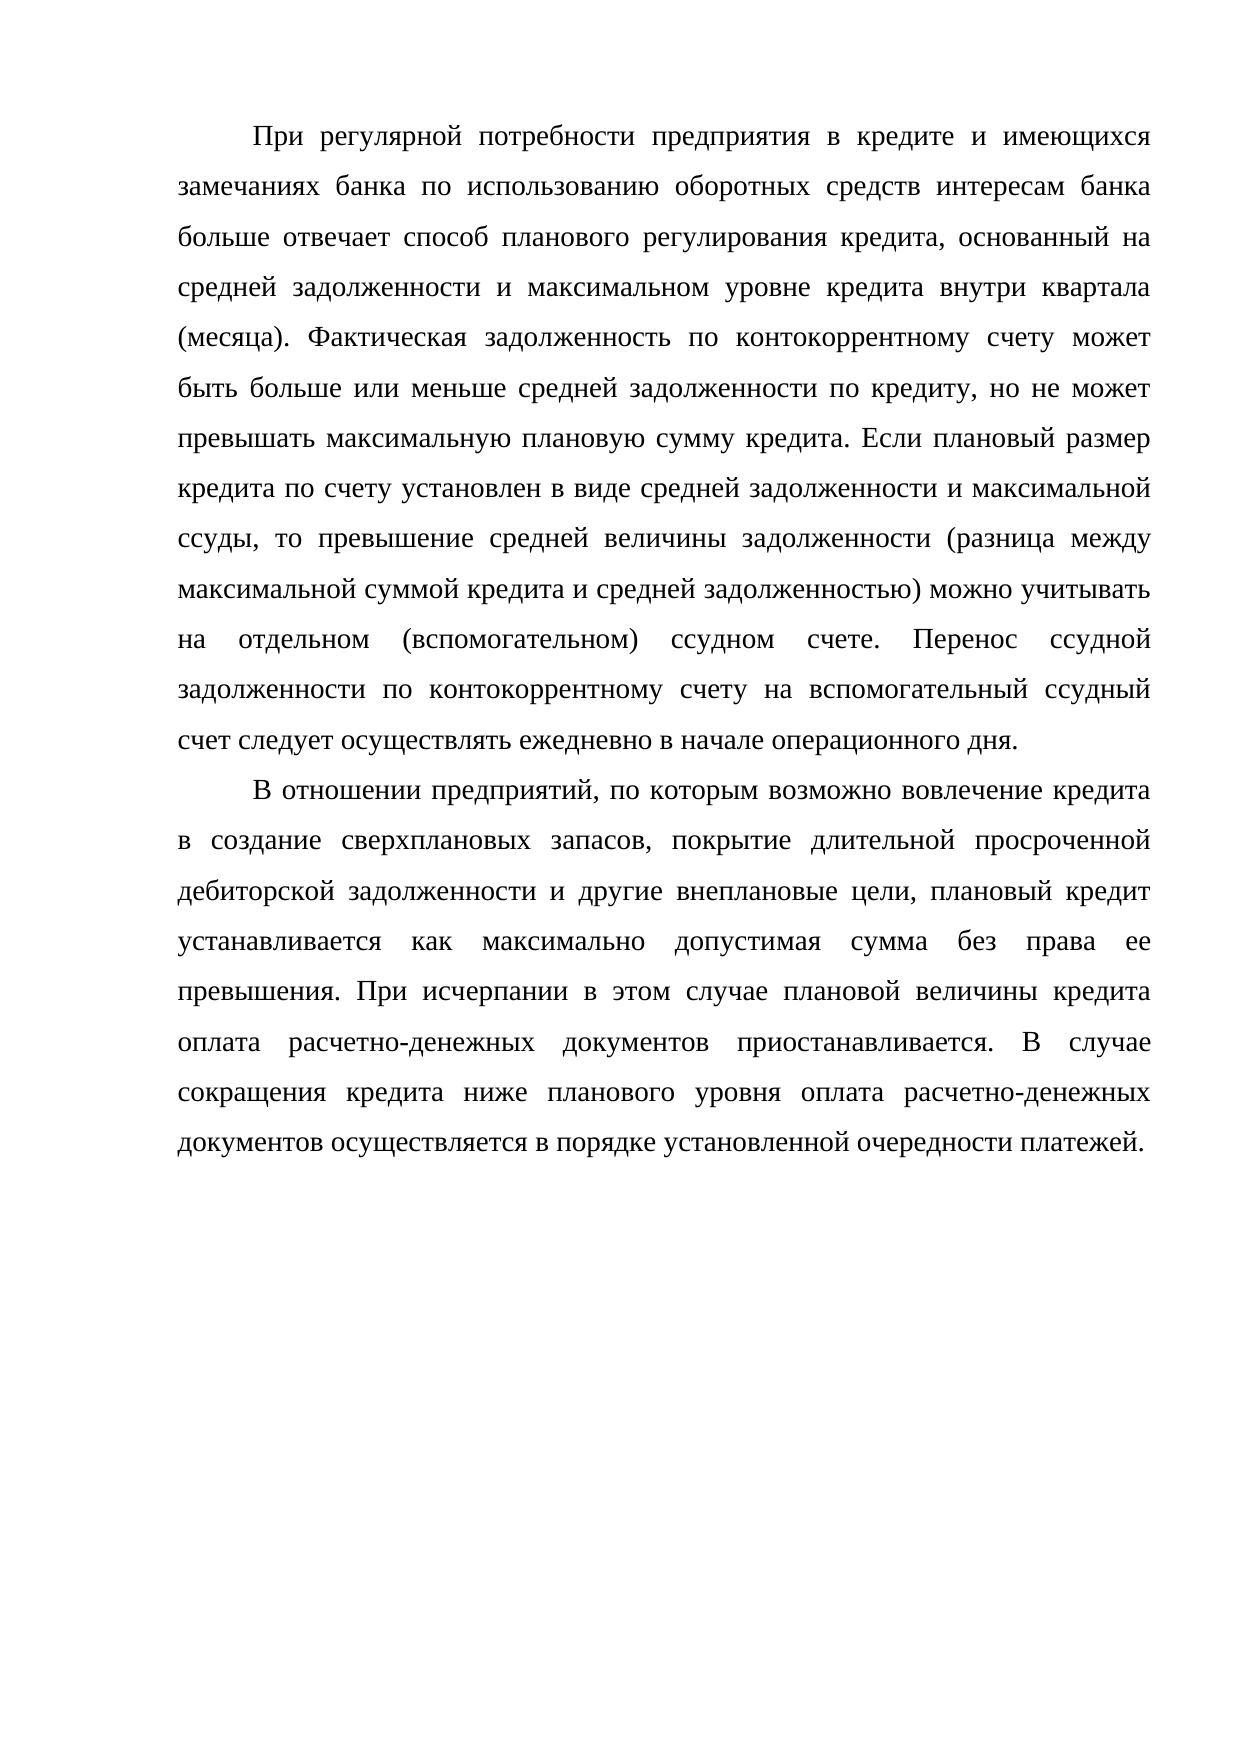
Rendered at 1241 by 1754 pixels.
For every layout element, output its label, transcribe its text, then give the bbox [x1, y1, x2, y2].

text При регулярной потребности предприятия в кредите и имеющихся замечаниях банка по использованию оборотных средств интересам банка больше отвечает способ планового регулирования кредита, основанный на средней задолженности и максимальном уровне кредита внутри квартала (месяца). Фактическая задолженность по контокоррентному счету может быть больше или меньше средней задолженности по кредиту, но не может превышать максимальную плановую сумму кредита. Если плановый размер кредита по счету установлен в виде средней задолженности и максимальной ссуды, то превышение средней величины задолженности (разница между максимальной суммой кредита и средней задолженностью) можно учитывать на отдельном (вспомогательном) ссудном счете. Перенос ссудной задолженности по контокоррентному счету на вспомогательный ссудный счет следует осуществлять ежедневно в начале операционного дня. [177, 118, 1152, 755]
text В отношении предприятий, по которым возможно вовлечение кредита в создание сверхплановых запасов, покрытие длительной просроченной дебиторской задолженности и другие внеплановые цели, плановый кредит устанавливается как максимально допустимая сумма без права ее превышения. При исчерпании в этом случае плановой величины кредита оплата расчетно-денежных документов приостанавливается. В случае сокращения кредита ниже планового уровня оплата расчетно-денежных документов осуществляется в порядке установленной очередности платежей. [177, 772, 1152, 1158]
